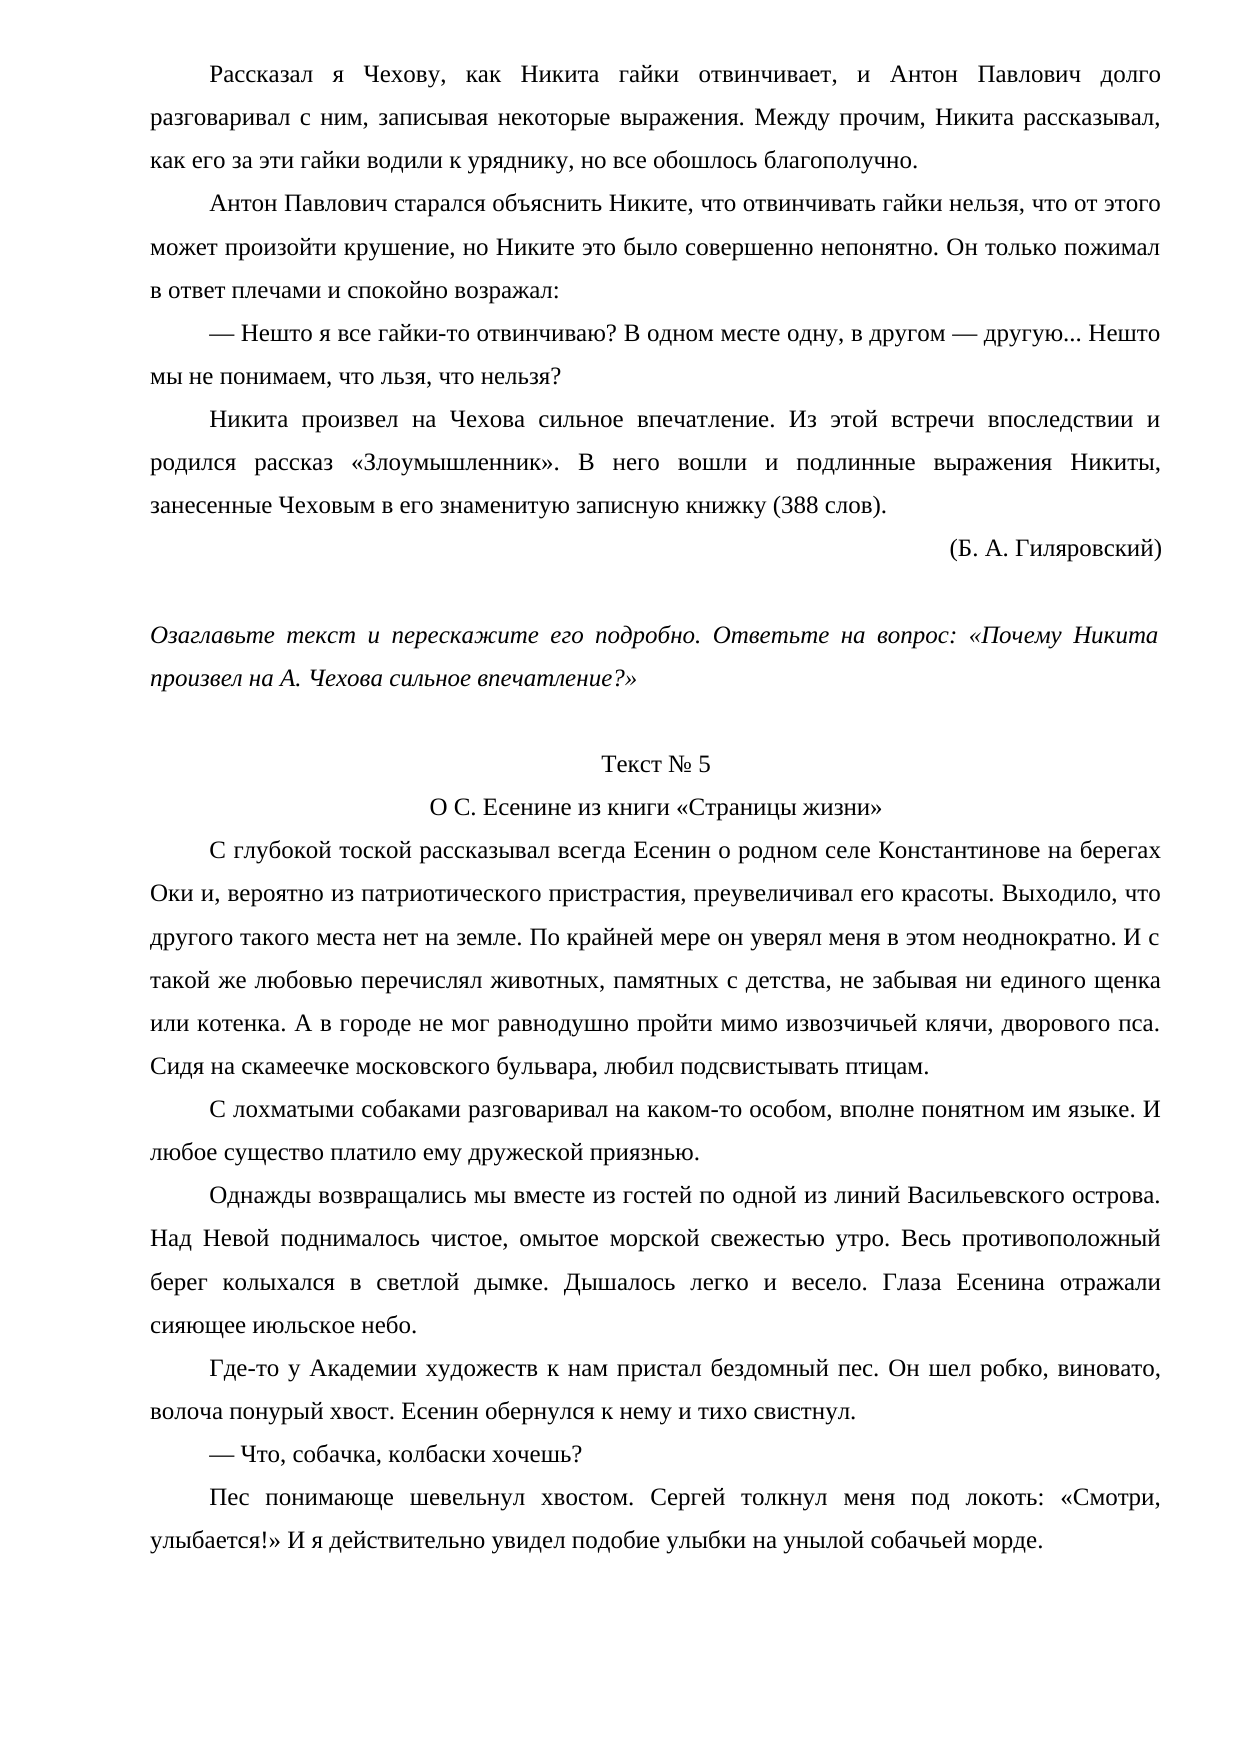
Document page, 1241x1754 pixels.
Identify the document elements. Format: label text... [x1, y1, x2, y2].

text Где-то у Академии художеств к нам пристал бездомный пес. Он шел робко, виновато, волоча понурый хвост. Есенин обернулся к нему и тихо свистнул. [150, 1353, 1162, 1425]
text С лохматыми собаками разговаривал на каком-то особом, вполне понятном им языке. И любое существо платило ему дружеской приязнью. [150, 1094, 1162, 1166]
text Текст № 5 [150, 749, 1162, 778]
text Озаглавьте текст и перескажите его подробно. Ответьте на вопрос: «Почему Никита произвел на А. Чехова сильное впечатление?» [150, 620, 1162, 692]
text — Нешто я все гайки-то отвинчиваю? В одном месте одну, в другом — другую... Нешто мы не понимаем, что льзя, что нельзя? [150, 318, 1162, 390]
text С глубокой тоской рассказывал всегда Есенин о родном селе Константинове на берегах Оки и, вероятно из патриотического пристрастия, преувеличивал его красоты. Выходило, что другого такого места нет на земле. По крайней мере он уверял меня в этом неоднократно. И с такой же любовью перечислял животных, памятных с детства, не забывая ни единого щенка или котенка. А в городе не мог равнодушно пройти мимо извозчичьей клячи, дворового пса. Сидя на скамеечке московского бульвара, любил подсвистывать птицам. [150, 835, 1162, 1080]
text (Б. А. Гиляровский) [150, 533, 1162, 562]
text Антон Павлович старался объяснить Никите, что отвинчивать гайки нельзя, что от этого может произойти крушение, но Никите это было совершенно непонятно. Он только пожимал в ответ плечами и спокойно возражал: [150, 188, 1162, 303]
text О С. Есенине из книги «Страницы жизни» [150, 792, 1162, 821]
text — Что, собачка, колбаски хочешь? [150, 1439, 1162, 1468]
text Однажды возвращались мы вместе из гостей по одной из линий Васильевского острова. Над Невой поднималось чистое, омытое морской свежестью утро. Весь противоположный берег колыхался в светлой дымке. Дышалось легко и весело. Глаза Есенина отражали сияющее июльское небо. [150, 1180, 1162, 1338]
text Пес понимающе шевельнул хвостом. Сергей толкнул меня под локоть: «Смотри, улыбается!» И я действительно увидел подобие улыбки на унылой собачьей морде. [150, 1482, 1162, 1554]
text Рассказал я Чехову, как Никита гайки отвинчивает, и Антон Павлович долго разговаривал с ним, записывая некоторые выражения. Между прочим, Никита рассказывал, как его за эти гайки водили к уряднику, но все обошлось благополучно. [150, 59, 1162, 174]
text Никита произвел на Чехова сильное впечатление. Из этой встречи впоследствии и родился рассказ «Злоумышленник». В него вошли и подлинные выражения Никиты, занесенные Чеховым в его знаменитую записную книжку (388 слов). [150, 404, 1162, 519]
